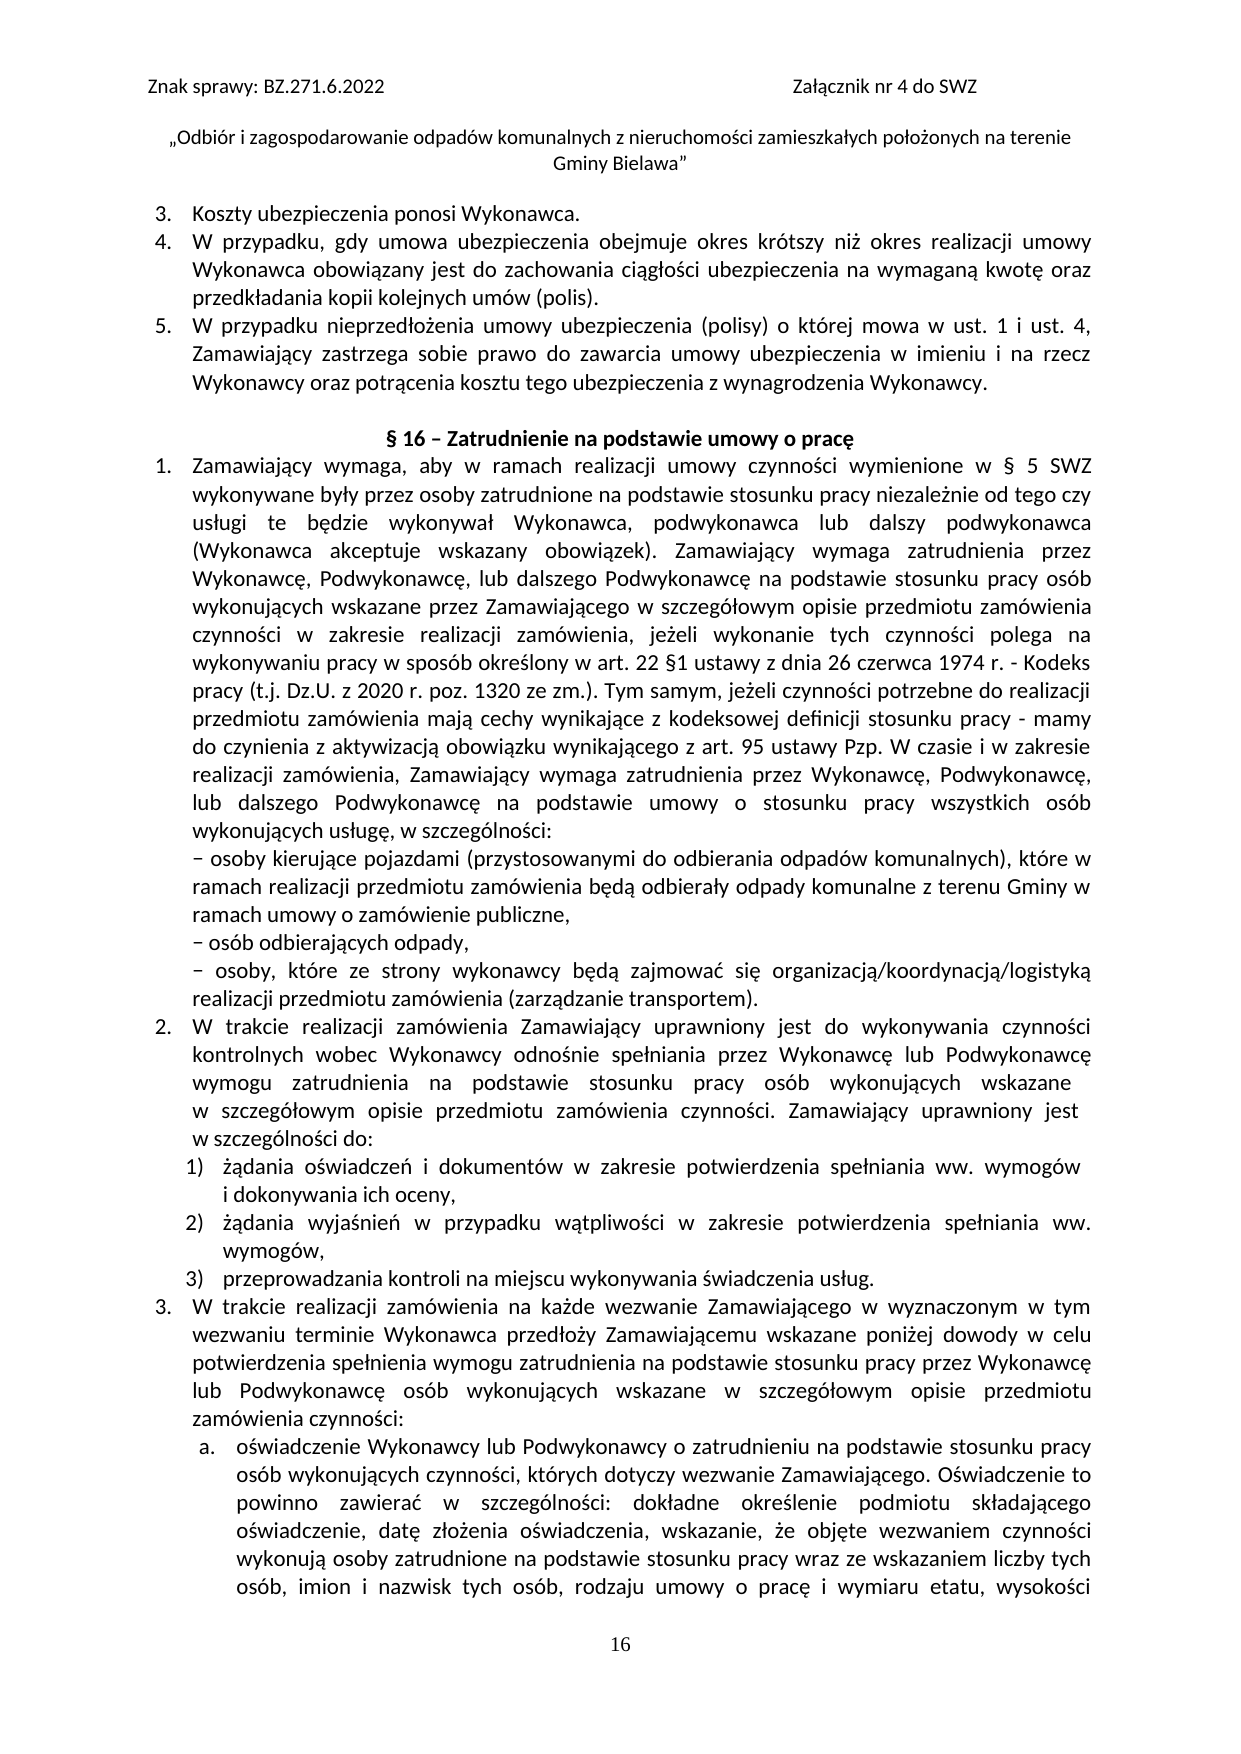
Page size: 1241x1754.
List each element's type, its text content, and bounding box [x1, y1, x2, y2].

list przeprowadzania kontroli na miejscu wykonywania świadczenia usług. [185, 1264, 1093, 1292]
text § 16 – Zatrudnienie na podstawie umowy o pracę [148, 424, 1093, 452]
list W trakcie realizacji zamówienia Zamawiający uprawniony jest do wykonywania czynności kontrolnych wobec Wykonawcy odnośnie spełniania przez Wykonawcę lub Podwykonawcę wymogu zatrudnienia na podstawie stosunku pracy osób wykonujących wskazane w szczegółowym opisie przedmiotu zamówienia czynności. Zamawiający uprawniony jest w szczególności do: [154, 1012, 1093, 1152]
list W przypadku nieprzedłożenia umowy ubezpieczenia (polisy) o której mowa w ust. 1 i ust. 4, Zamawiający zastrzega sobie prawo do zawarcia umowy ubezpieczenia w imieniu i na rzecz Wykonawcy oraz potrącenia kosztu tego ubezpieczenia z wynagrodzenia Wykonawcy. [154, 312, 1093, 396]
list W trakcie realizacji zamówienia na każde wezwanie Zamawiającego w wyznaczonym w tym wezwaniu terminie Wykonawca przedłoży Zamawiającemu wskazane poniżej dowody w celu potwierdzenia spełnienia wymogu zatrudnienia na podstawie stosunku pracy przez Wykonawcę lub Podwykonawcę osób wykonujących wskazane w szczegółowym opisie przedmiotu zamówienia czynności: [154, 1292, 1093, 1432]
list Koszty ubezpieczenia ponosi Wykonawca. [154, 199, 1093, 227]
text − osób odbierających odpady, [192, 928, 1093, 956]
list żądania oświadczeń i dokumentów w zakresie potwierdzenia spełniania ww. wymogów i dokonywania ich oceny, [185, 1152, 1093, 1208]
text − osoby kierujące pojazdami (przystosowanymi do odbierania odpadów komunalnych), które w ramach realizacji przedmiotu zamówienia będą odbierały odpady komunalne z terenu Gminy w ramach umowy o zamówienie publiczne, [192, 844, 1093, 928]
list żądania wyjaśnień w przypadku wątpliwości w zakresie potwierdzenia spełniania ww. wymogów, [185, 1208, 1093, 1264]
list Zamawiający wymaga, aby w ramach realizacji umowy czynności wymienione w § 5 SWZ wykonywane były przez osoby zatrudnione na podstawie stosunku pracy niezależnie od tego czy usługi te będzie wykonywał Wykonawca, podwykonawca lub dalszy podwykonawca (Wykonawca akceptuje wskazany obowiązek). Zamawiający wymaga zatrudnienia przez Wykonawcę, Podwykonawcę, lub dalszego Podwykonawcę na podstawie stosunku pracy osób wykonujących wskazane przez Zamawiającego w szczegółowym opisie przedmiotu zamówienia czynności w zakresie realizacji zamówienia, jeżeli wykonanie tych czynności polega na wykonywaniu pracy w sposób określony w art. 22 §1 ustawy z dnia 26 czerwca 1974 r. - Kodeks pracy (t.j. Dz.U. z 2020 r. poz. 1320 ze zm.). Tym samym, jeżeli czynności potrzebne do realizacji przedmiotu zamówienia mają cechy wynikające z kodeksowej definicji stosunku pracy - mamy do czynienia z aktywizacją obowiązku wynikającego z art. 95 ustawy Pzp. W czasie i w zakresie realizacji zamówienia, Zamawiający wymaga zatrudnienia przez Wykonawcę, Podwykonawcę, lub dalszego Podwykonawcę na podstawie umowy o stosunku pracy wszystkich osób wykonujących usługę, w szczególności: [154, 452, 1093, 844]
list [199, 1432, 1093, 1601]
text − osoby, które ze strony wykonawcy będą zajmować się organizacją/koordynacją/logistyką realizacji przedmiotu zamówienia (zarządzanie transportem). [192, 956, 1093, 1012]
list W przypadku, gdy umowa ubezpieczenia obejmuje okres krótszy niż okres realizacji umowy Wykonawca obowiązany jest do zachowania ciągłości ubezpieczenia na wymaganą kwotę oraz przedkładania kopii kolejnych umów (polis). [154, 227, 1093, 312]
